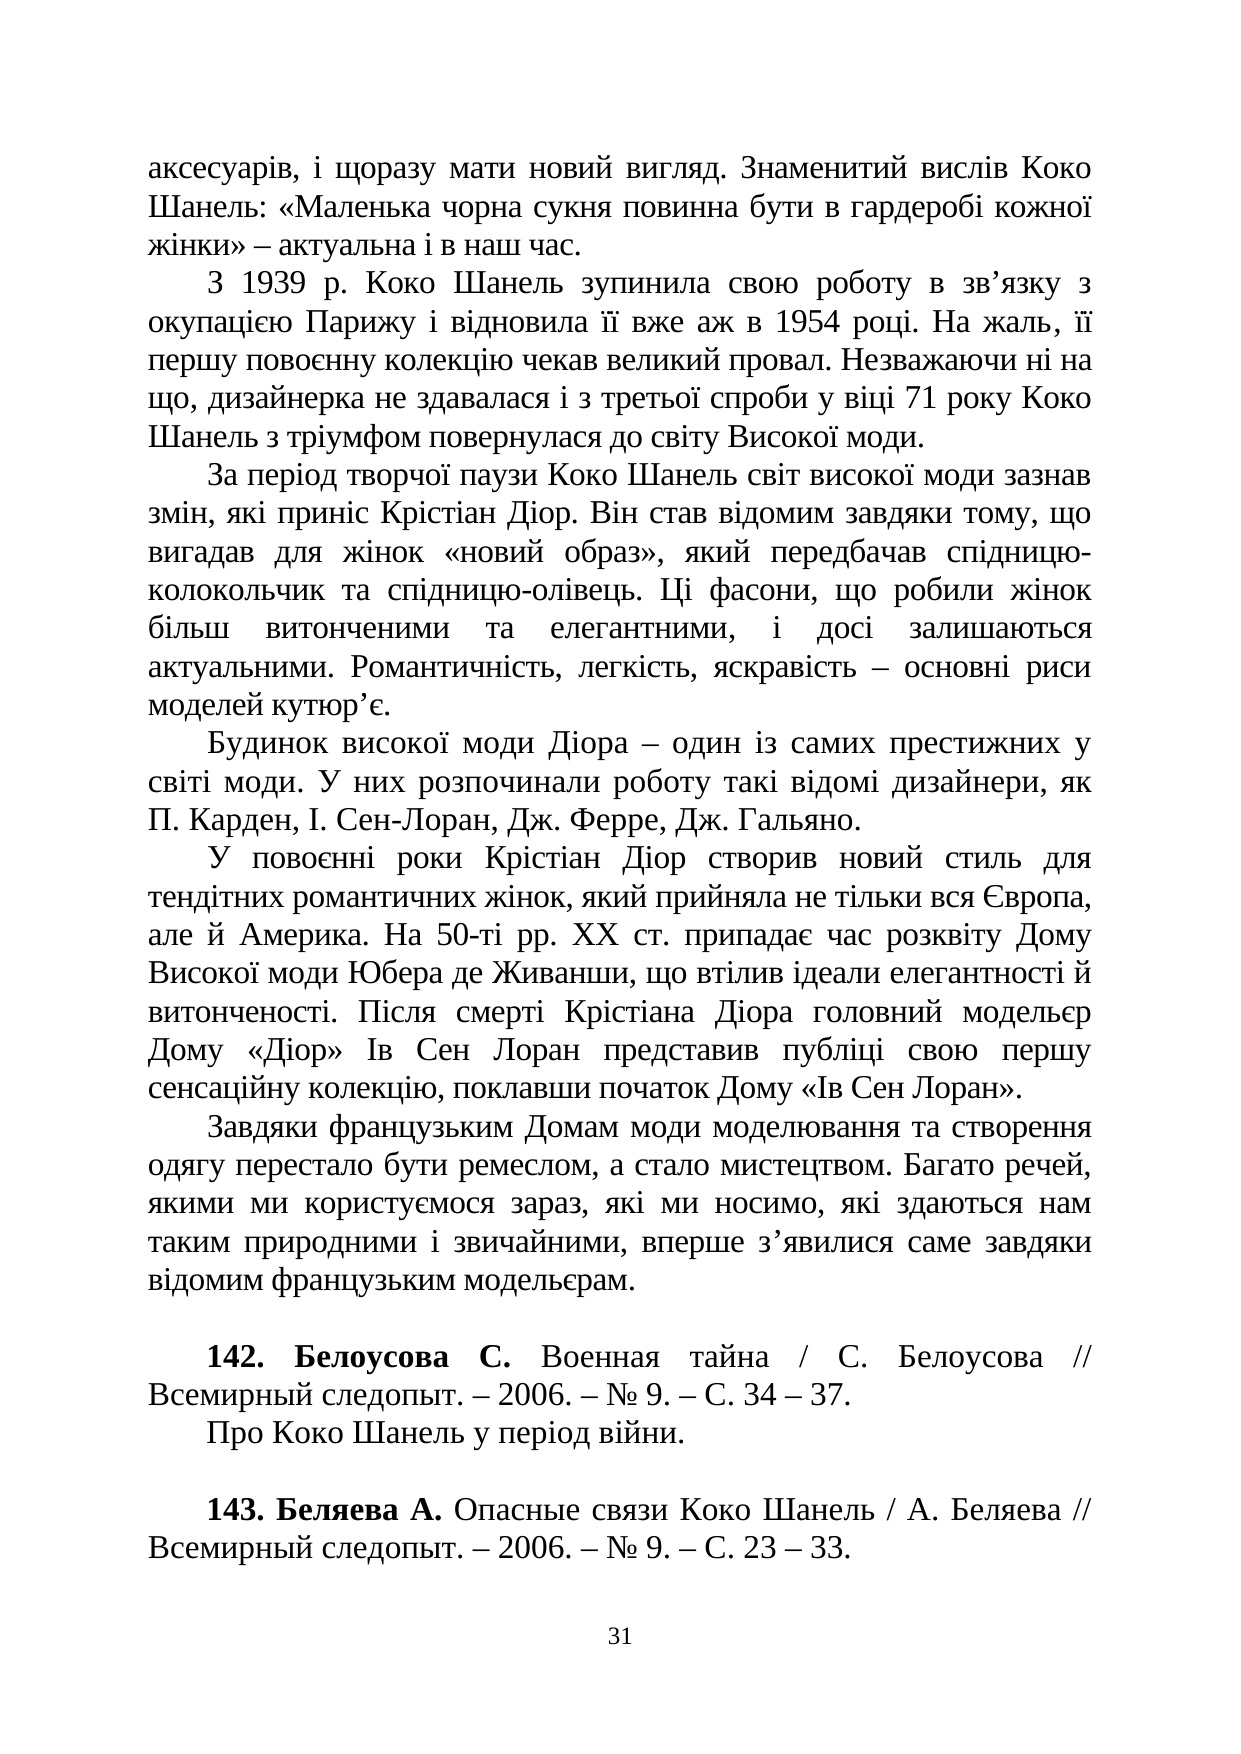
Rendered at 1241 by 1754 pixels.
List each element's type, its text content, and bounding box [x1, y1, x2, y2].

text За період творчої паузи Коко Шанель світ високої моди зазнав змін, які приніс Крістіан Діор. Він став відомим завдяки тому, що вигадав для жінок «новий образ», який передбачав спідницю-колокольчик та спідницю-олівець. Ці фасони, що робили жінок більш витонченими та елегантними, і досі залишаються актуальними. Романтичність, легкість, яскравість – основні риси моделей кутюр’є. [148, 454, 1092, 723]
text У повоєнні роки Крістіан Діор створив новий стиль для тендітних романтичних жінок, який прийняла не тільки вся Європа, але й Америка. На 50-ті рр. XX ст. припадає час розквіту Дому Високої моди Юбера де Живанши, що втілив ідеали елегантності й витонченості. Після смерті Крістіана Діора головний модельєр Дому «Діор» Ів Сен Лоран представив публіці свою першу сенсаційну колекцію, поклавши початок Дому «Ів Сен Лоран». [148, 838, 1092, 1106]
text З 1939 р. Коко Шанель зупинила свою роботу в зв’язку з окупацією Парижу і відновила її вже аж в 1954 році. На жаль, її першу повоєнну колекцію чекав великий провал. Незважаючи ні на що, дизайнерка не здавалася і з третьої спроби у віці 71 року Коко Шанель з тріумфом повернулася до світу Високої моди. [148, 263, 1092, 454]
text Будинок високої моди Діора – один із самих престижних у світі моди. У них розпочинали роботу такі відомі дизайнери, як П. Карден, І. Сен-Лоран, Дж. Ферре, Дж. Гальяно. [148, 723, 1092, 838]
text 143. Беляева А. Опасные связи Коко Шанель / А. Беляева // Всемирный следопыт. – 2006. – № 9. – С. 23 – 33. [148, 1489, 1092, 1566]
text Завдяки французьким Домам моди моделювання та створення одягу перестало бути ремеслом, а стало мистецтвом. Багато речей, якими ми користуємося зараз, які ми носимо, які здаються нам таким природними і звичайними, вперше з’явилися саме завдяки відомим французьким модельєрам. [148, 1106, 1092, 1298]
text 142. Белоусова С. Военная тайна / С. Белоусова // Всемирный следопыт. – 2006. – № 9. – С. 34 – 37. [148, 1336, 1092, 1413]
text Про Коко Шанель у період війни. [148, 1413, 1092, 1451]
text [148, 148, 1092, 263]
